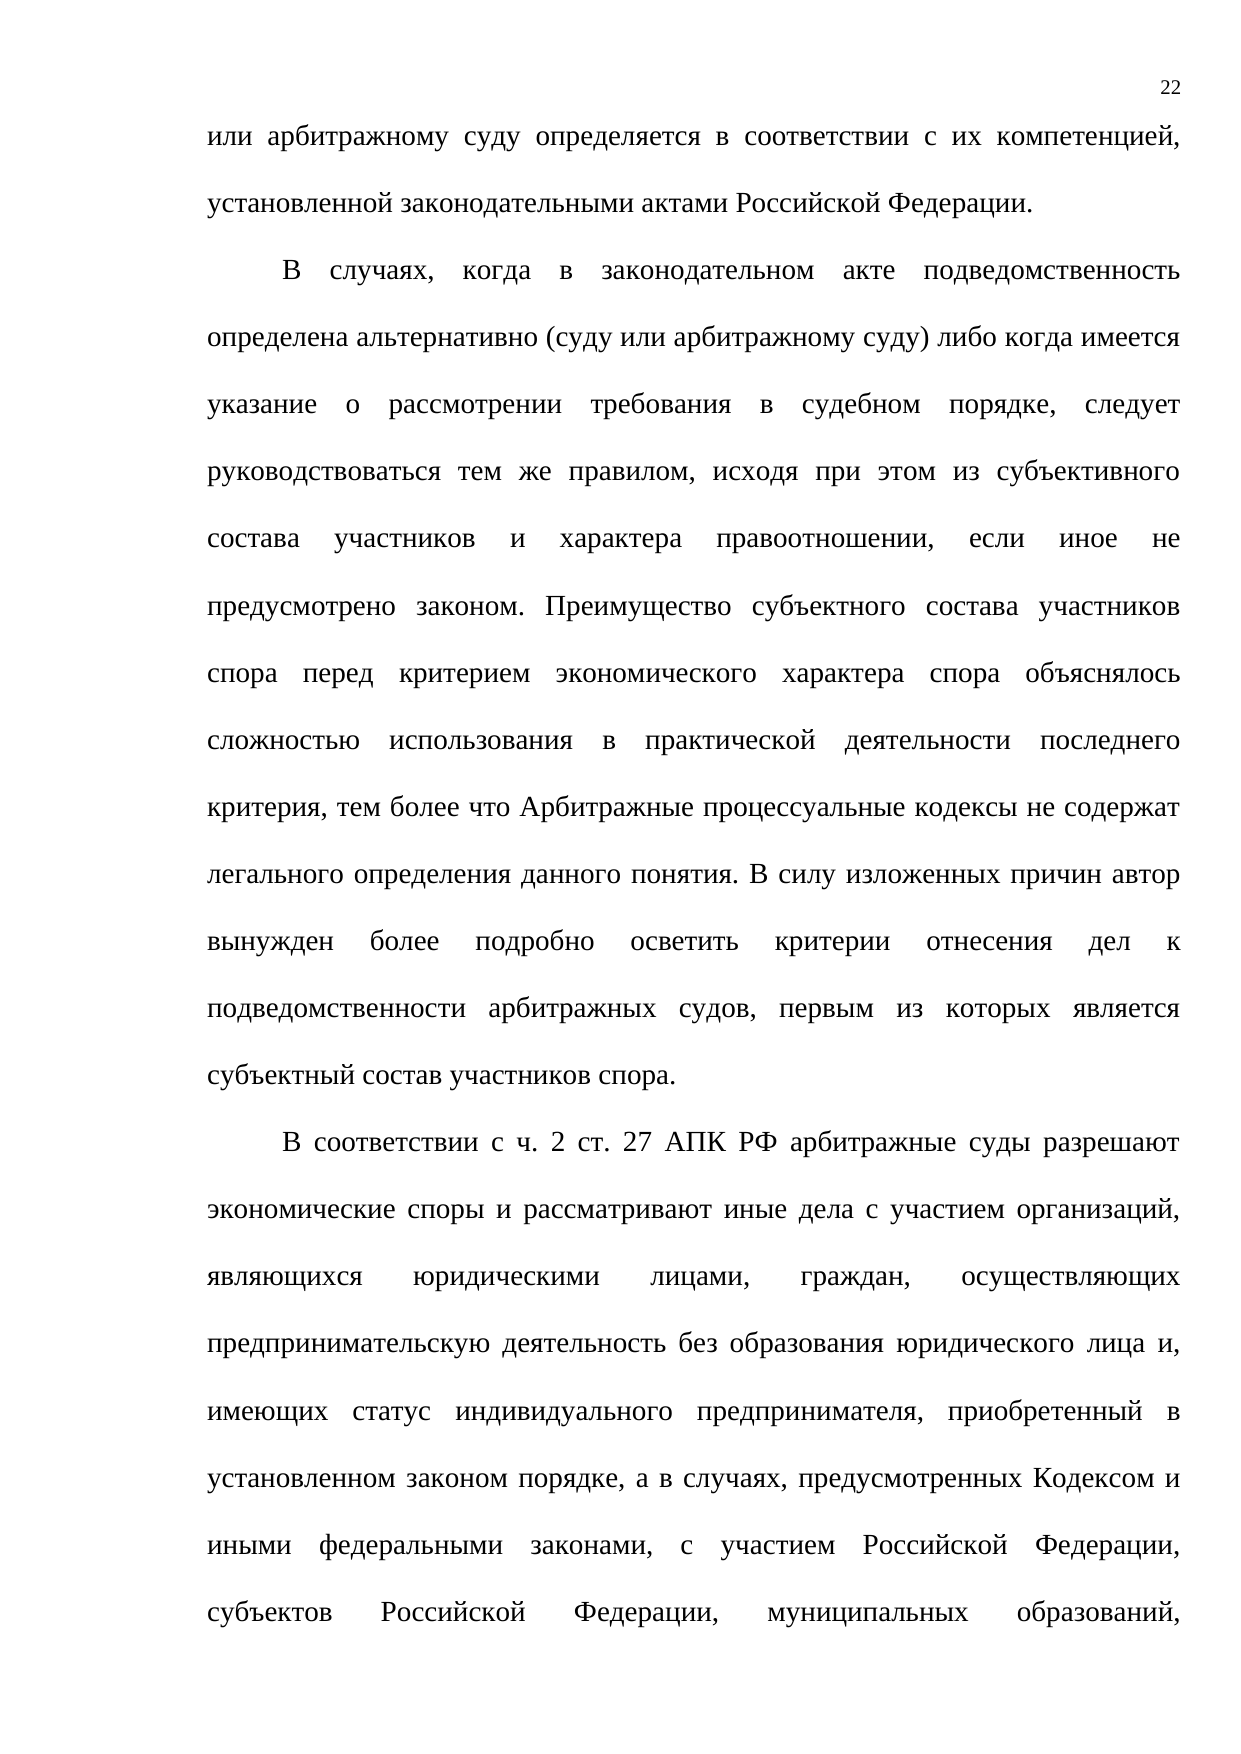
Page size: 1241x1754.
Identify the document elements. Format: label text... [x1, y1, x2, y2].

text В случаях, когда в законодательном акте подведомственность определена альтернативно (суду или арбитражному суду) либо когда имеется указание о рассмотрении требования в судебном порядке, следует руководствоваться тем же правилом, исходя при этом из субъективного состава участников и характера правоотношении, если иное не предусмотрено законом. Преимущество субъектного состава участников спора перед критерием экономического характера спора объяснялось сложностью использования в практической деятельности последнего критерия, тем более что Арбитражные процессуальные кодексы не содержат легального определения данного понятия. В силу изложенных причин автор вынужден более подробно осветить критерии отнесения дел к подведомственности арбитражных судов, первым из которых является субъектный состав участников спора. [207, 252, 1181, 1091]
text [207, 118, 1181, 219]
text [207, 1124, 1181, 1627]
